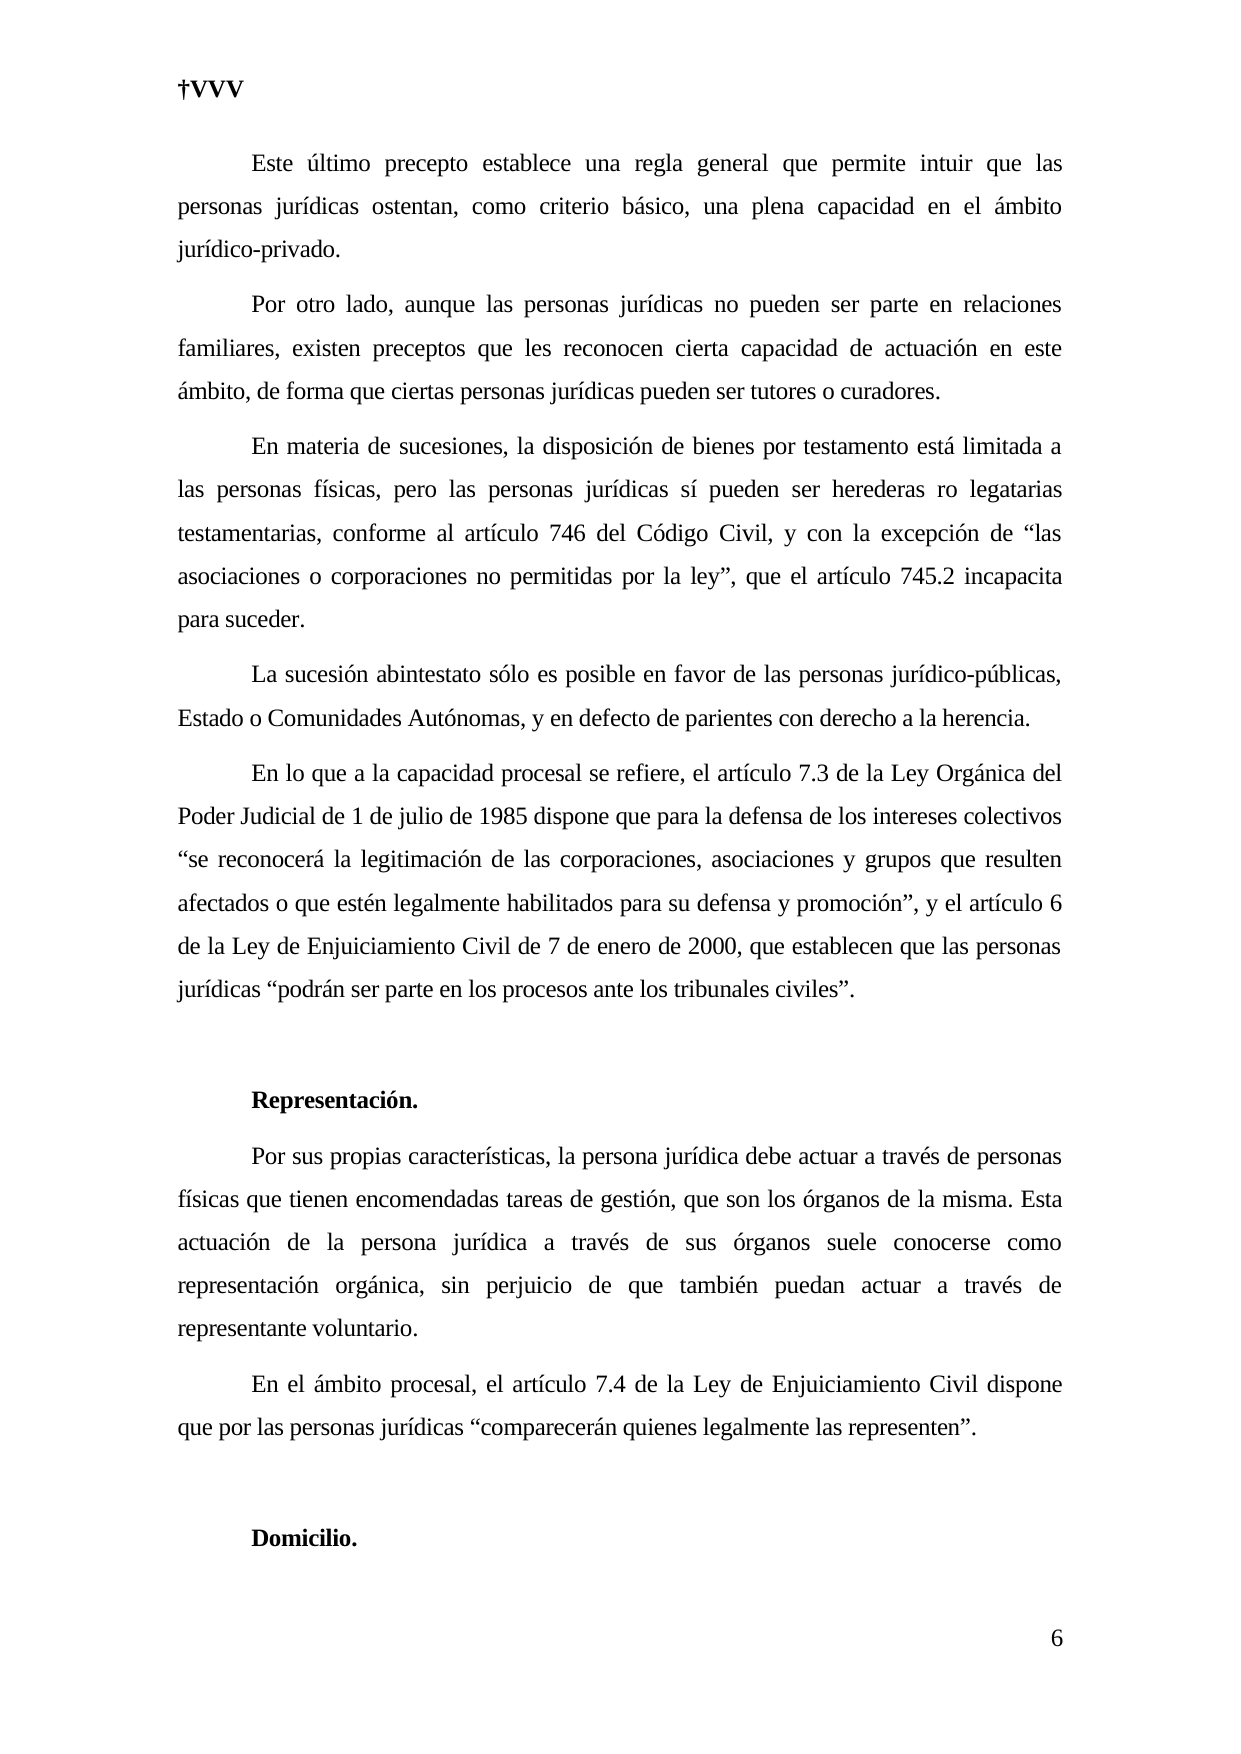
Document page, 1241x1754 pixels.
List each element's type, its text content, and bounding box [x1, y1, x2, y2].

text Domicilio. [177, 1523, 1063, 1552]
text Representación. [177, 1085, 1063, 1114]
text En lo que a la capacidad procesal se refiere, el artículo 7.3 de la Ley Orgánica del Poder Judicial de 1 de julio de 1985 dispone que para la defensa de los intereses colectivos “se reconocerá la legitimación de las corporaciones, asociaciones y grupos que resulten afectados o que estén legalmente habilitados para su defensa y promoción”, y el artículo 6 de la Ley de Enjuiciamiento Civil de 7 de enero de 2000, que establecen que las personas jurídicas “podrán ser parte en los procesos ante los tribunales civiles”. [177, 758, 1063, 1003]
text Por otro lado, aunque las personas jurídicas no pueden ser parte en relaciones familiares, existen preceptos que les reconocen cierta capacidad de actuación en este ámbito, de forma que ciertas personas jurídicas pueden ser tutores o curadores. [177, 289, 1063, 404]
text En materia de sucesiones, la disposición de bienes por testamento está limitada a las personas físicas, pero las personas jurídicas sí pueden ser herederas ro legatarias testamentarias, conforme al artículo 746 del Código Civil, y con la excepción de “las asociaciones o corporaciones no permitidas por la ley”, que el artículo 745.2 incapacita para suceder. [177, 431, 1063, 633]
text Este último precepto establece una regla general que permite intuir que las personas jurídicas ostentan, como criterio básico, una plena capacidad en el ámbito jurídico-privado. [177, 148, 1063, 263]
text Por sus propias características, la persona jurídica debe actuar a través de personas físicas que tienen encomendadas tareas de gestión, que son los órganos de la misma. Esta actuación de la persona jurídica a través de sus órganos suele conocerse como representación orgánica, sin perjuicio de que también puedan actuar a través de representante voluntario. [177, 1141, 1063, 1342]
text La sucesión abintestato sólo es posible en favor de las personas jurídico-públicas, Estado o Comunidades Autónomas, y en defecto de parientes con derecho a la herencia. [177, 659, 1063, 731]
text En el ámbito procesal, el artículo 7.4 de la Ley de Enjuiciamiento Civil dispone que por las personas jurídicas “comparecerán quienes legalmente las representen”. [177, 1369, 1063, 1441]
